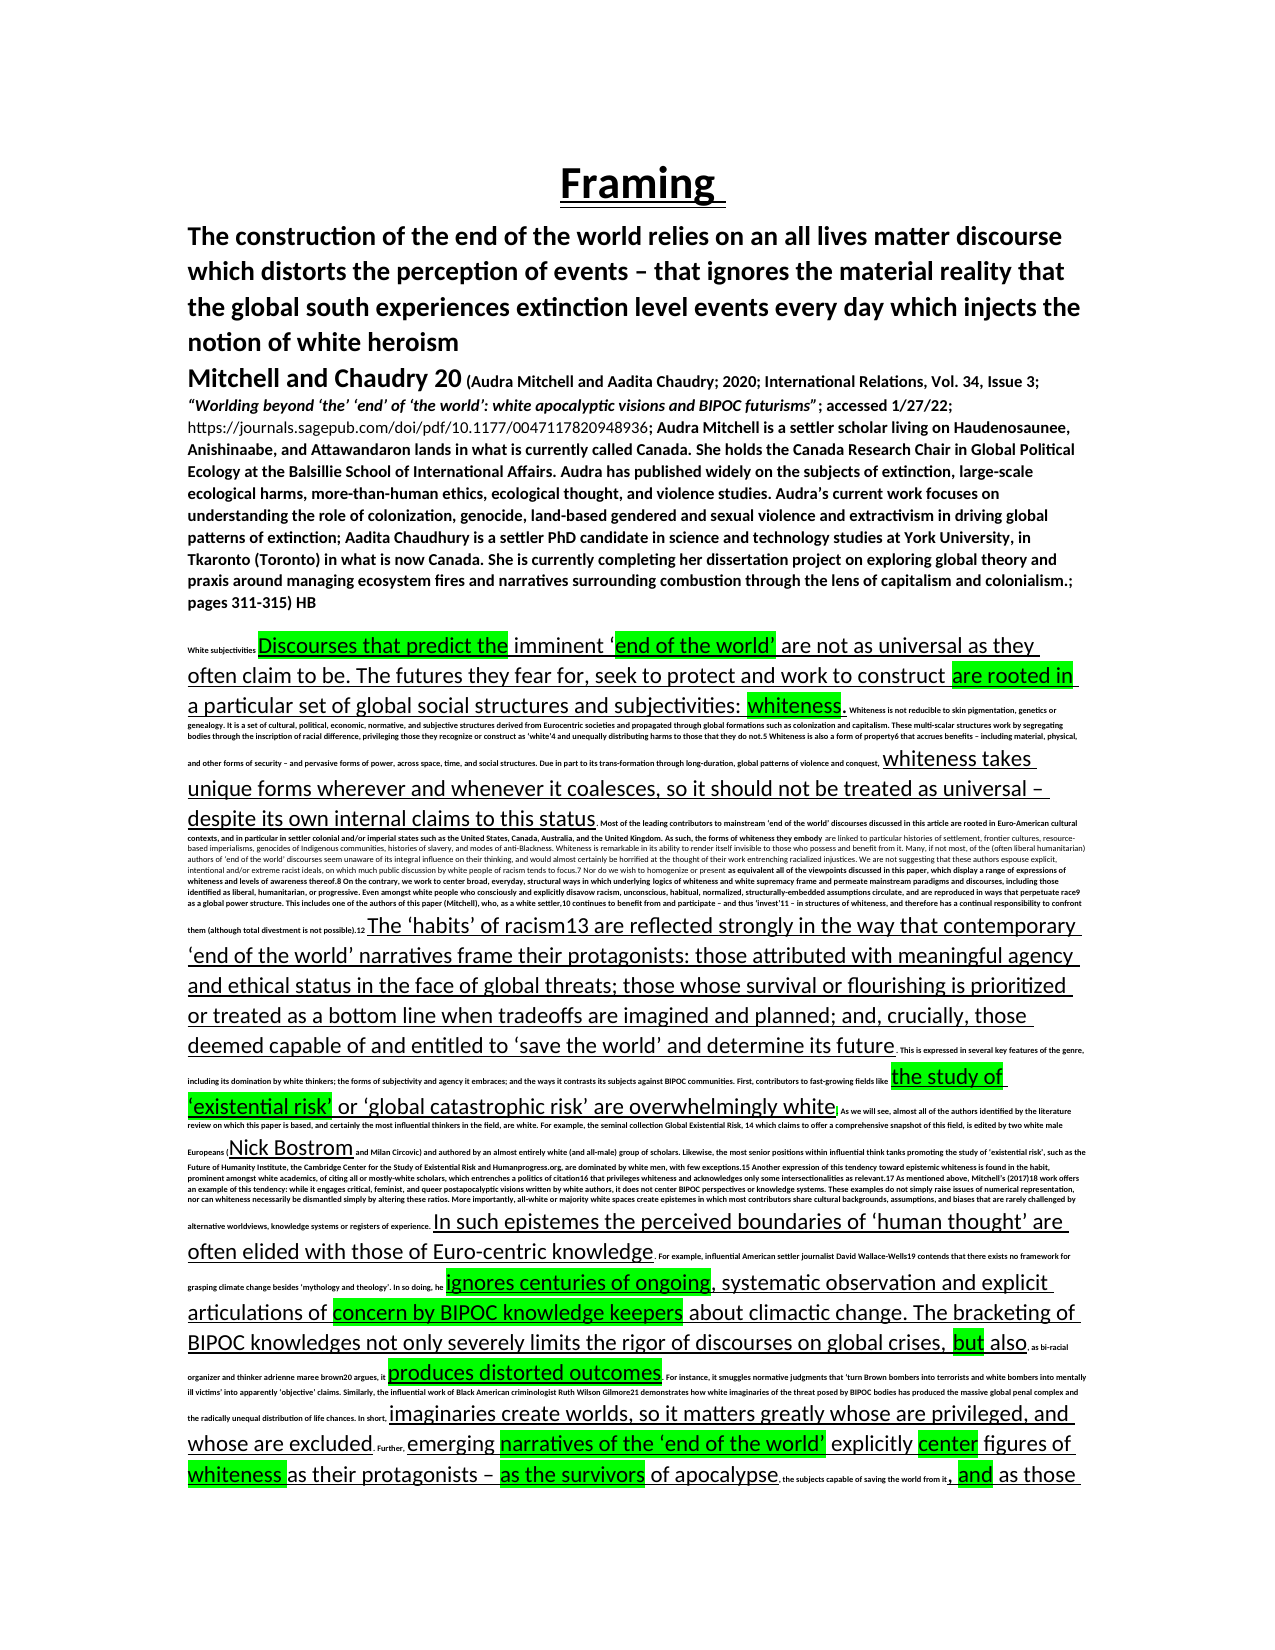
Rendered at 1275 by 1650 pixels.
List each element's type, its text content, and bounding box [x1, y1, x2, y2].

text Mitchell and Chaudry 20 (Audra Mitchell and Aadita Chaudry; 2020; International Relations, Vol. 34, Issue 3; “Worlding beyond ‘the’ ‘end’ of ‘the world’: white apocalyptic visions and BIPOC futurisms”; accessed 1/27/22; https://journals.sagepub.com/doi/pdf/10.1177/0047117820948936; Audra Mitchell is a settler scholar living on Haudenosaunee, Anishinaabe, and Attawandaron lands in what is currently called Canada. She holds the Canada Research Chair in Global Political Ecology at the Balsillie School of International Affairs. Audra has published widely on the subjects of extinction, large-scale ecological harms, more-than-human ethics, ecological thought, and violence studies. Audra’s current work focuses on understanding the role of colonization, genocide, land-based gendered and sexual violence and extractivism in driving global patterns of extinction; Aadita Chaudhury is a settler PhD candidate in science and technology studies at York University, in Tkaronto (Toronto) in what is now Canada. She is currently completing her dissertation project on exploring global theory and praxis around managing ecosystem fires and narratives surrounding combustion through the lens of capitalism and colonialism.; pages 311-315) HB [187, 361, 1087, 613]
subtitle Framing [187, 154, 1087, 210]
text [187, 631, 1087, 1488]
subtitle The construction of the end of the world relies on an all lives matter discourse which distorts the perception of events – that ignores the material reality that the global south experiences extinction level events every day which injects the notion of white heroism [187, 219, 1087, 358]
